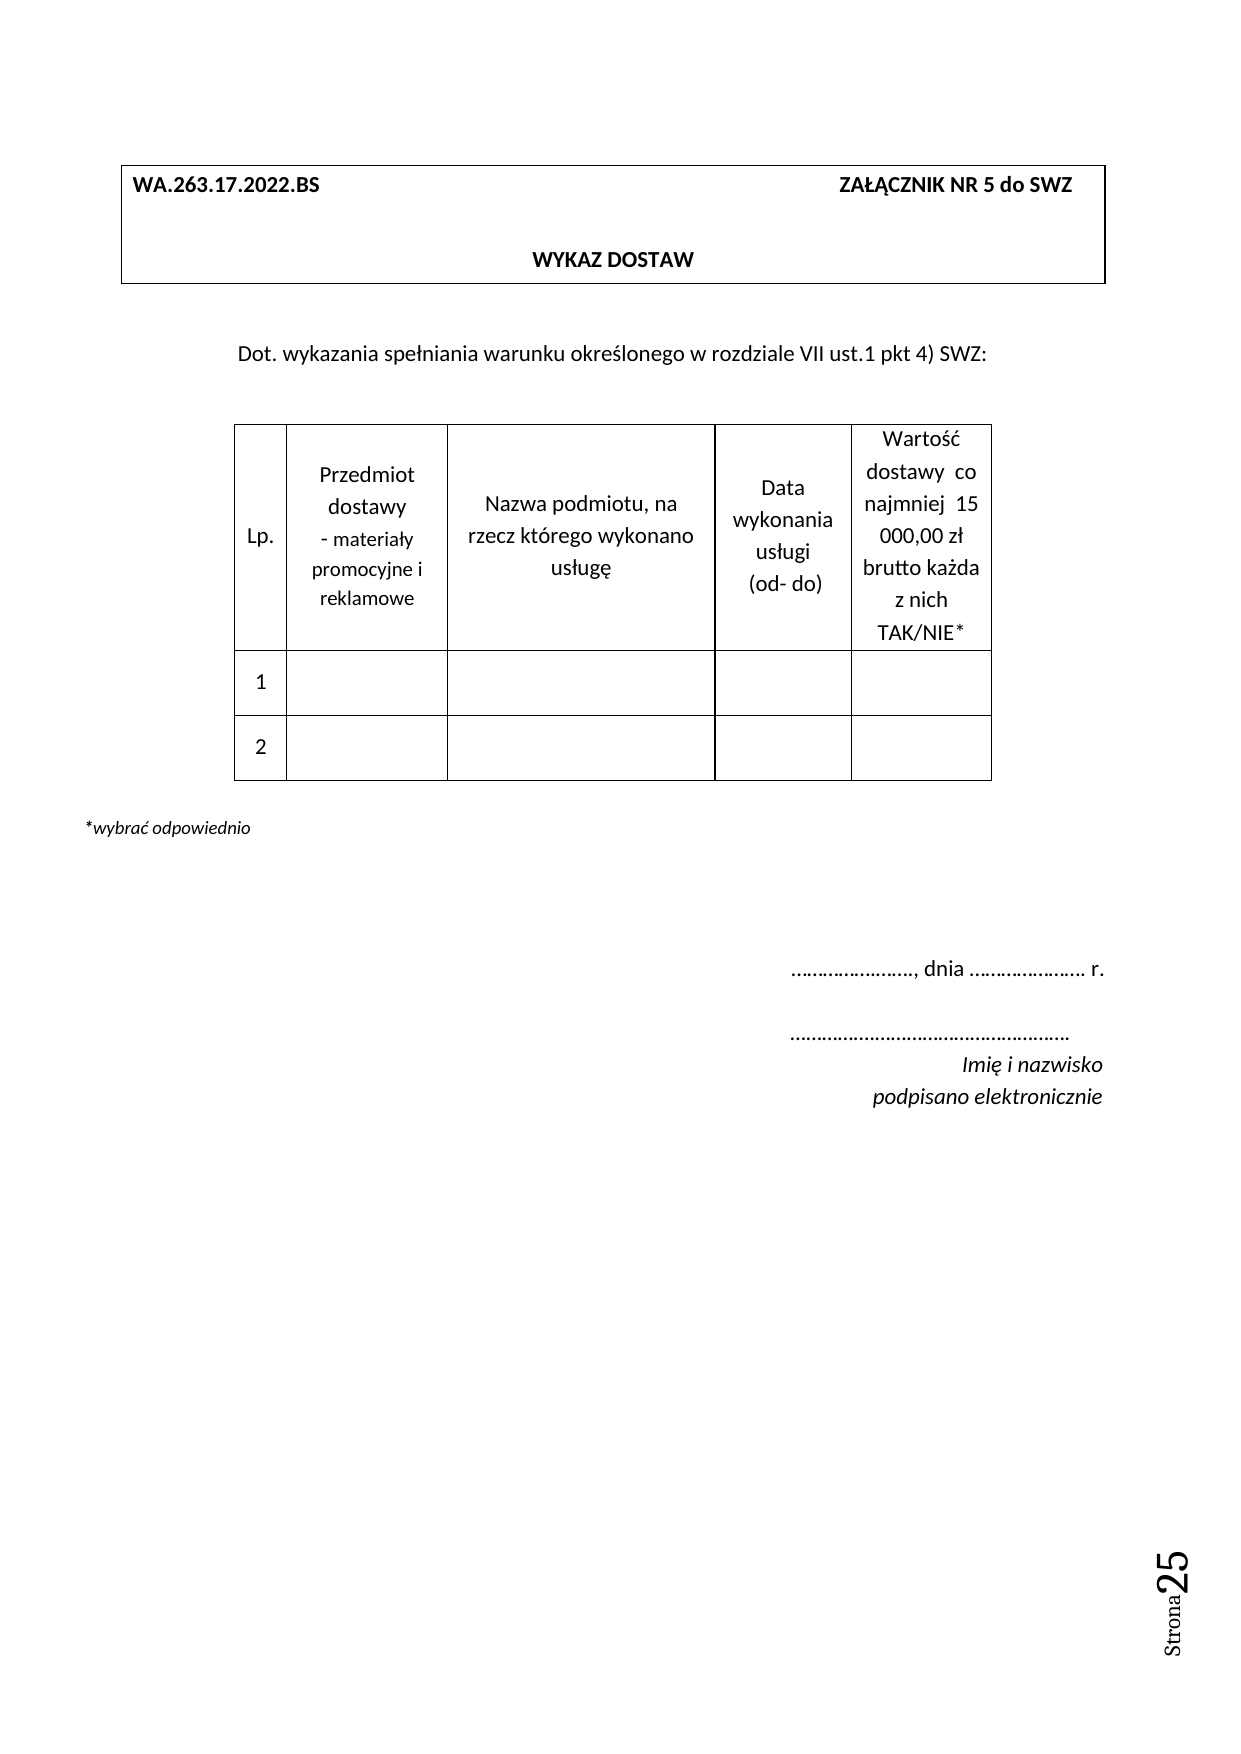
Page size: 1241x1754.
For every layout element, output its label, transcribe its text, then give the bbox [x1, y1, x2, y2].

table_cell [852, 651, 991, 715]
table_header Nazwa podmiotu, na rzecz którego wykonano usługę [448, 425, 714, 649]
table_cell Wykaz DOSTAW [122, 245, 1104, 282]
table_cell [287, 716, 447, 780]
table_cell 1 [235, 651, 286, 715]
text …………….………………………………. [121, 1018, 1105, 1046]
text Dot. wykazania spełniania warunku określonego w rozdziale VII ust.1 pkt 4) SWZ: [121, 339, 1105, 367]
table_cell [287, 651, 447, 715]
text Imię i nazwisko [121, 1050, 1105, 1078]
table_header Przedmiot dostawy - materiały promocyjne i reklamowe [287, 425, 447, 649]
table_cell [448, 716, 714, 780]
table_header WA.263.17.2022.BS ZAŁĄCZNIK NR 5 do SWZ [122, 166, 1104, 245]
table_cell [852, 716, 991, 780]
table_header Wartość dostawy co najmniej 15 000,00 zł brutto każda z nich TAK/NIE* [852, 425, 991, 649]
text podpisano elektronicznie [151, 1082, 1105, 1111]
table_cell 2 [235, 716, 286, 780]
table_cell [716, 716, 851, 780]
text …………….……., dnia …………………. r. [121, 954, 1105, 982]
table_header Data wykonania usługi (od- do) [716, 425, 851, 649]
text *wybrać odpowiednio [83, 816, 1105, 839]
table_cell [716, 651, 851, 715]
table_cell [448, 651, 714, 715]
table_header Lp. [235, 425, 286, 649]
